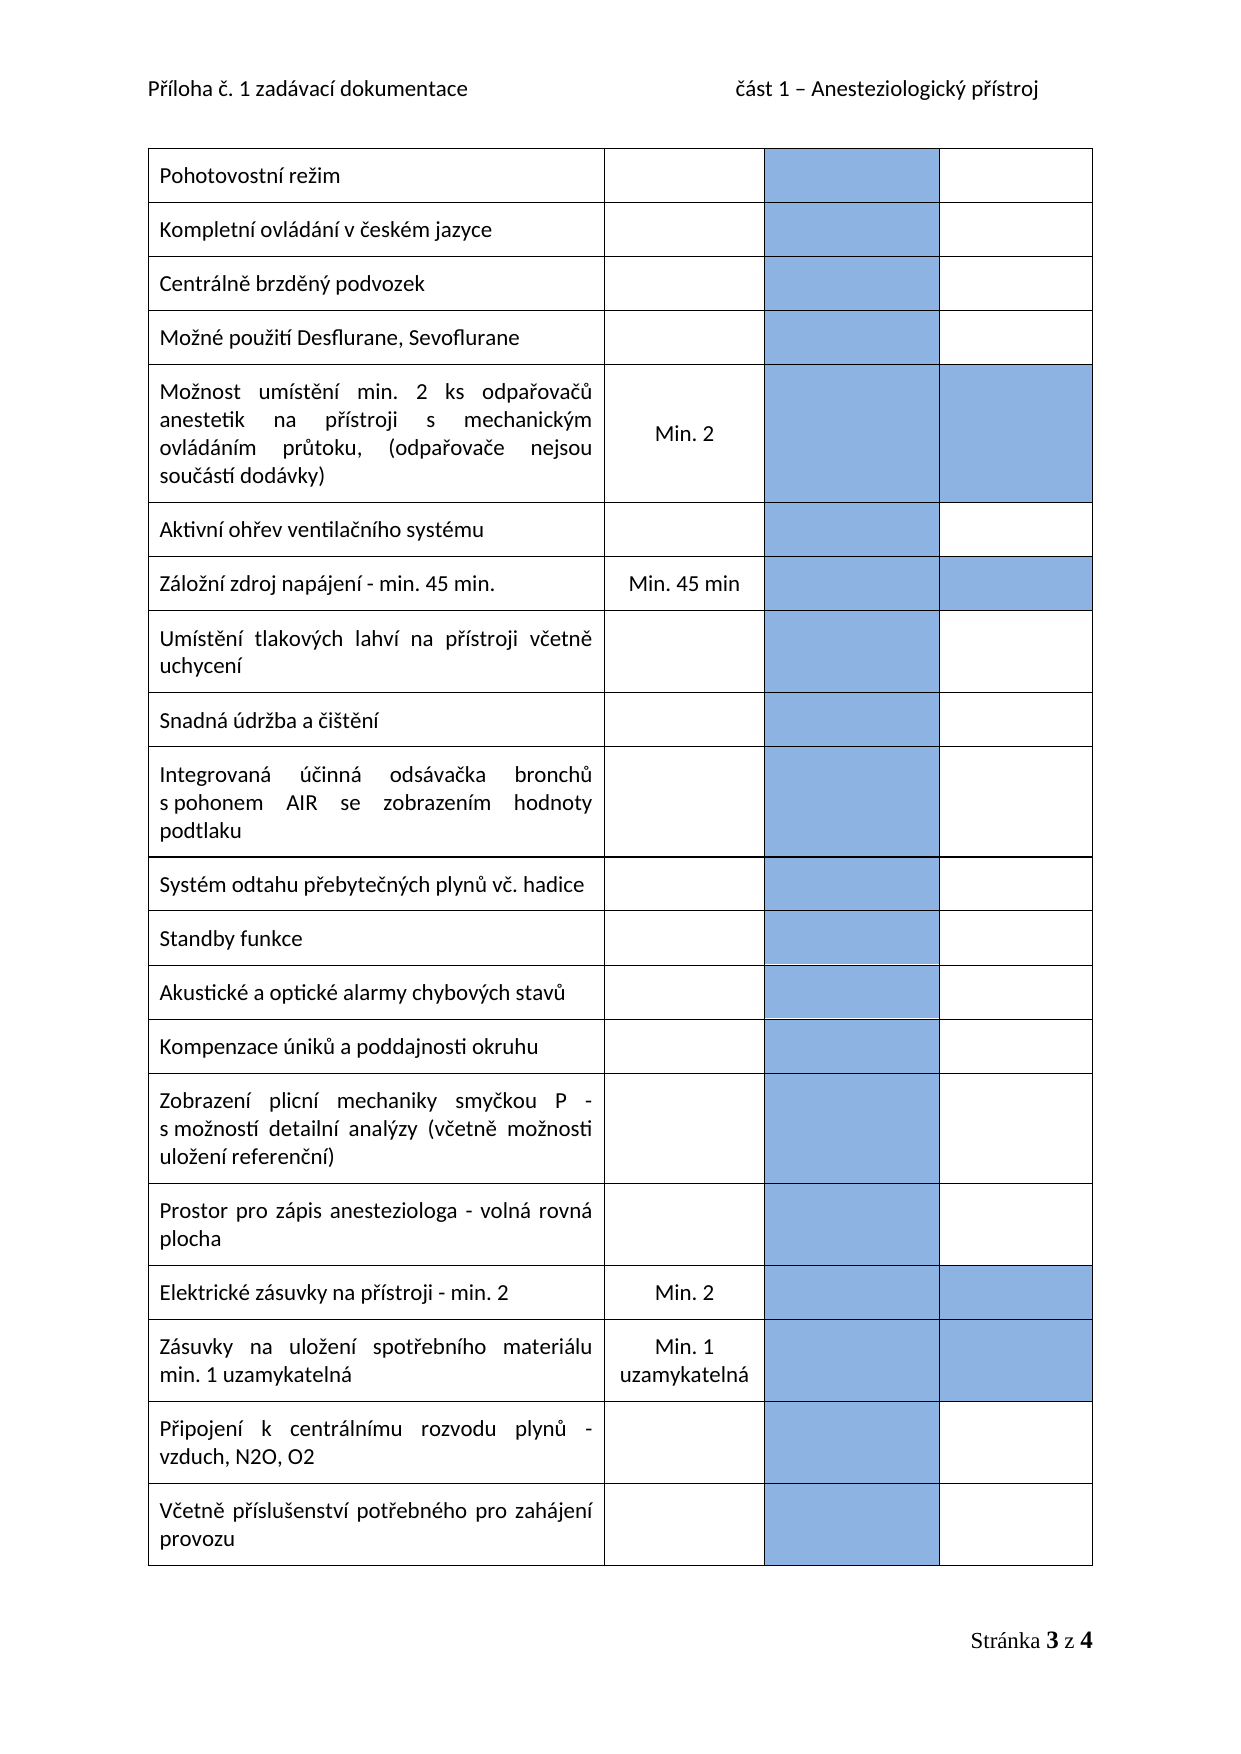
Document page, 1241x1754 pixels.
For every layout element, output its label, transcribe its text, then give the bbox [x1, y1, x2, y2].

table_cell [765, 1074, 939, 1183]
table_cell Včetně příslušenství potřebného pro zahájení provozu [149, 1484, 604, 1565]
table_cell [940, 311, 1092, 364]
table_cell [765, 1020, 939, 1073]
table_cell [605, 257, 764, 310]
table_cell Kompletní ovládání v českém jazyce [149, 203, 604, 256]
table_cell [765, 858, 939, 910]
table_cell [940, 1402, 1092, 1483]
table_cell Min. 2 [605, 365, 764, 502]
table_cell Možné použití Desflurane, Sevoflurane [149, 311, 604, 364]
table_cell [940, 557, 1092, 610]
table_cell Zobrazení plicní mechaniky smyčkou P - s možností detailní analýzy (včetně možnosti uložení referenční) [149, 1074, 604, 1183]
table_cell [940, 1074, 1092, 1183]
table_cell [940, 503, 1092, 556]
table_cell [940, 858, 1092, 910]
table_cell [940, 1320, 1092, 1401]
table_cell [765, 911, 939, 964]
table_cell [605, 1184, 764, 1265]
table_cell Standby funkce [149, 911, 604, 964]
table_cell Elektrické zásuvky na přístroji - min. 2 [149, 1266, 604, 1319]
table_cell [765, 1184, 939, 1265]
table_cell [765, 1484, 939, 1565]
table_cell [605, 611, 764, 692]
table_cell [765, 557, 939, 610]
table_cell [605, 693, 764, 746]
table_cell [765, 203, 939, 256]
table_cell [605, 858, 764, 910]
table_cell [940, 1020, 1092, 1073]
table_cell [765, 1266, 939, 1319]
table_cell [605, 1402, 764, 1483]
table_cell Zásuvky na uložení spotřebního materiálu min. 1 uzamykatelná [149, 1320, 604, 1401]
table_cell [940, 747, 1092, 856]
table_cell Min. 2 [605, 1266, 764, 1319]
table_cell [765, 311, 939, 364]
table_cell Možnost umístění min. 2 ks odpařovačů anestetik na přístroji s mechanickým ovládáním průtoku, (odpařovače nejsou součástí dodávky) [149, 365, 604, 502]
table_cell Prostor pro zápis anesteziologa - volná rovná plocha [149, 1184, 604, 1265]
table_cell [940, 911, 1092, 964]
table_cell Min. 1 uzamykatelná [605, 1320, 764, 1401]
table_cell [940, 1184, 1092, 1265]
table_cell [765, 503, 939, 556]
table_cell [940, 1266, 1092, 1319]
table_cell Aktivní ohřev ventilačního systému [149, 503, 604, 556]
table_cell [605, 1484, 764, 1565]
table_cell [605, 966, 764, 1018]
table_cell [765, 1320, 939, 1401]
table_cell Akustické a optické alarmy chybových stavů [149, 966, 604, 1018]
table_cell [940, 365, 1092, 502]
table_cell [940, 257, 1092, 310]
table_cell [765, 149, 939, 202]
table_cell [940, 966, 1092, 1018]
table_cell Připojení k centrálnímu rozvodu plynů - vzduch, N2O, O2 [149, 1402, 604, 1483]
table_cell Snadná údržba a čištění [149, 693, 604, 746]
table_cell Centrálně brzděný podvozek [149, 257, 604, 310]
table_cell Záložní zdroj napájení - min. 45 min. [149, 557, 604, 610]
table_cell [605, 311, 764, 364]
table_cell [940, 611, 1092, 692]
table_cell Min. 45 min [605, 557, 764, 610]
table_cell [940, 693, 1092, 746]
table_cell [765, 747, 939, 856]
table_cell [605, 149, 764, 202]
table_cell Pohotovostní režim [149, 149, 604, 202]
table_cell [765, 693, 939, 746]
table_cell Integrovaná účinná odsávačka bronchů s pohonem AIR se zobrazením hodnoty podtlaku [149, 747, 604, 856]
table_cell [605, 1020, 764, 1073]
table_cell Systém odtahu přebytečných plynů vč. hadice [149, 858, 604, 910]
table_cell Kompenzace úniků a poddajnosti okruhu [149, 1020, 604, 1073]
table_cell [765, 257, 939, 310]
table_cell [605, 203, 764, 256]
table_cell [765, 611, 939, 692]
table_cell [765, 966, 939, 1018]
table_cell [765, 365, 939, 502]
table_cell [605, 747, 764, 856]
table_cell [940, 149, 1092, 202]
table_cell [605, 1074, 764, 1183]
table_cell Umístění tlakových lahví na přístroji včetně uchycení [149, 611, 604, 692]
table_cell [940, 203, 1092, 256]
table_cell [605, 911, 764, 964]
table_cell [765, 1402, 939, 1483]
table_cell [940, 1484, 1092, 1565]
table_cell [605, 503, 764, 556]
